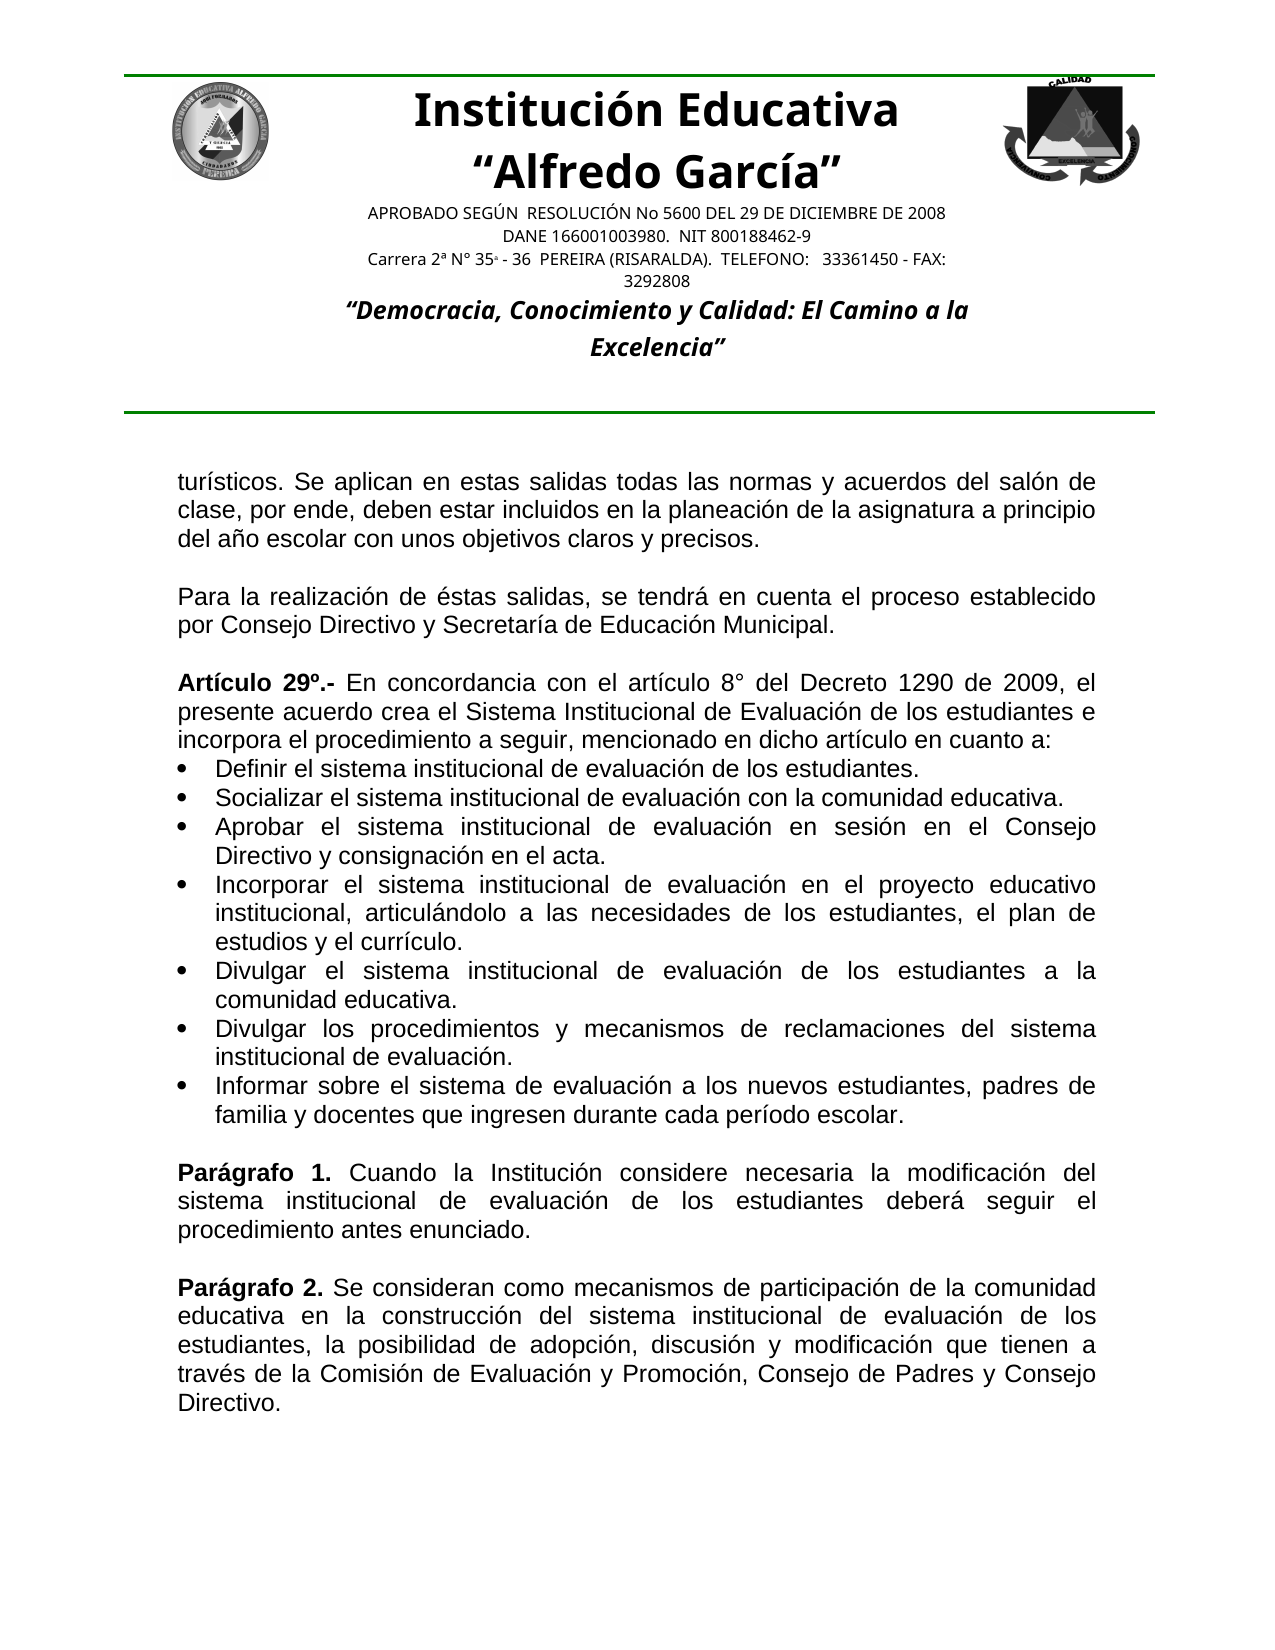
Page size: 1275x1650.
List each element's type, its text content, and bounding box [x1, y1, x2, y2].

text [177, 467, 1098, 553]
list Divulgar el sistema institucional de evaluación de los estudiantes a la comunidad educativa. [177, 956, 1098, 1013]
list Definir el sistema institucional de evaluación de los estudiantes. [177, 754, 1098, 783]
text Para la realización de éstas salidas, se tendrá en cuenta el proceso establecido por Consejo Directivo y Secretaría de Educación Municipal. [177, 582, 1098, 639]
list Informar sobre el sistema de evaluación a los nuevos estudiantes, padres de familia y docentes que ingresen durante cada período escolar. [177, 1071, 1098, 1129]
list Aprobar el sistema institucional de evaluación en sesión en el Consejo Directivo y consignación en el acta. [177, 812, 1098, 869]
list Socializar el sistema institucional de evaluación con la comunidad educativa. [177, 783, 1098, 812]
list Divulgar los procedimientos y mecanismos de reclamaciones del sistema institucional de evaluación. [177, 1013, 1098, 1071]
text Parágrafo 1. Cuando la Institución considere necesaria la modificación del sistema institucional de evaluación de los estudiantes deberá seguir el procedimiento antes enunciado. [177, 1157, 1098, 1244]
text Artículo 29º.- En concordancia con el artículo 8° del Decreto 1290 de 2009, el presente acuerdo crea el Sistema Institucional de Evaluación de los estudiantes e incorpora el procedimiento a seguir, mencionado en dicho artículo en cuanto a: [177, 668, 1098, 754]
text Parágrafo 2. Se consideran como mecanismos de participación de la comunidad educativa en la construcción del sistema institucional de evaluación de los estudiantes, la posibilidad de adopción, discusión y modificación que tienen a través de la Comisión de Evaluación y Promoción, Consejo de Padres y Consejo Directivo. [177, 1272, 1098, 1416]
list Incorporar el sistema institucional de evaluación en el proyecto educativo institucional, articulándolo a las necesidades de los estudiantes, el plan de estudios y el currículo. [177, 869, 1098, 956]
